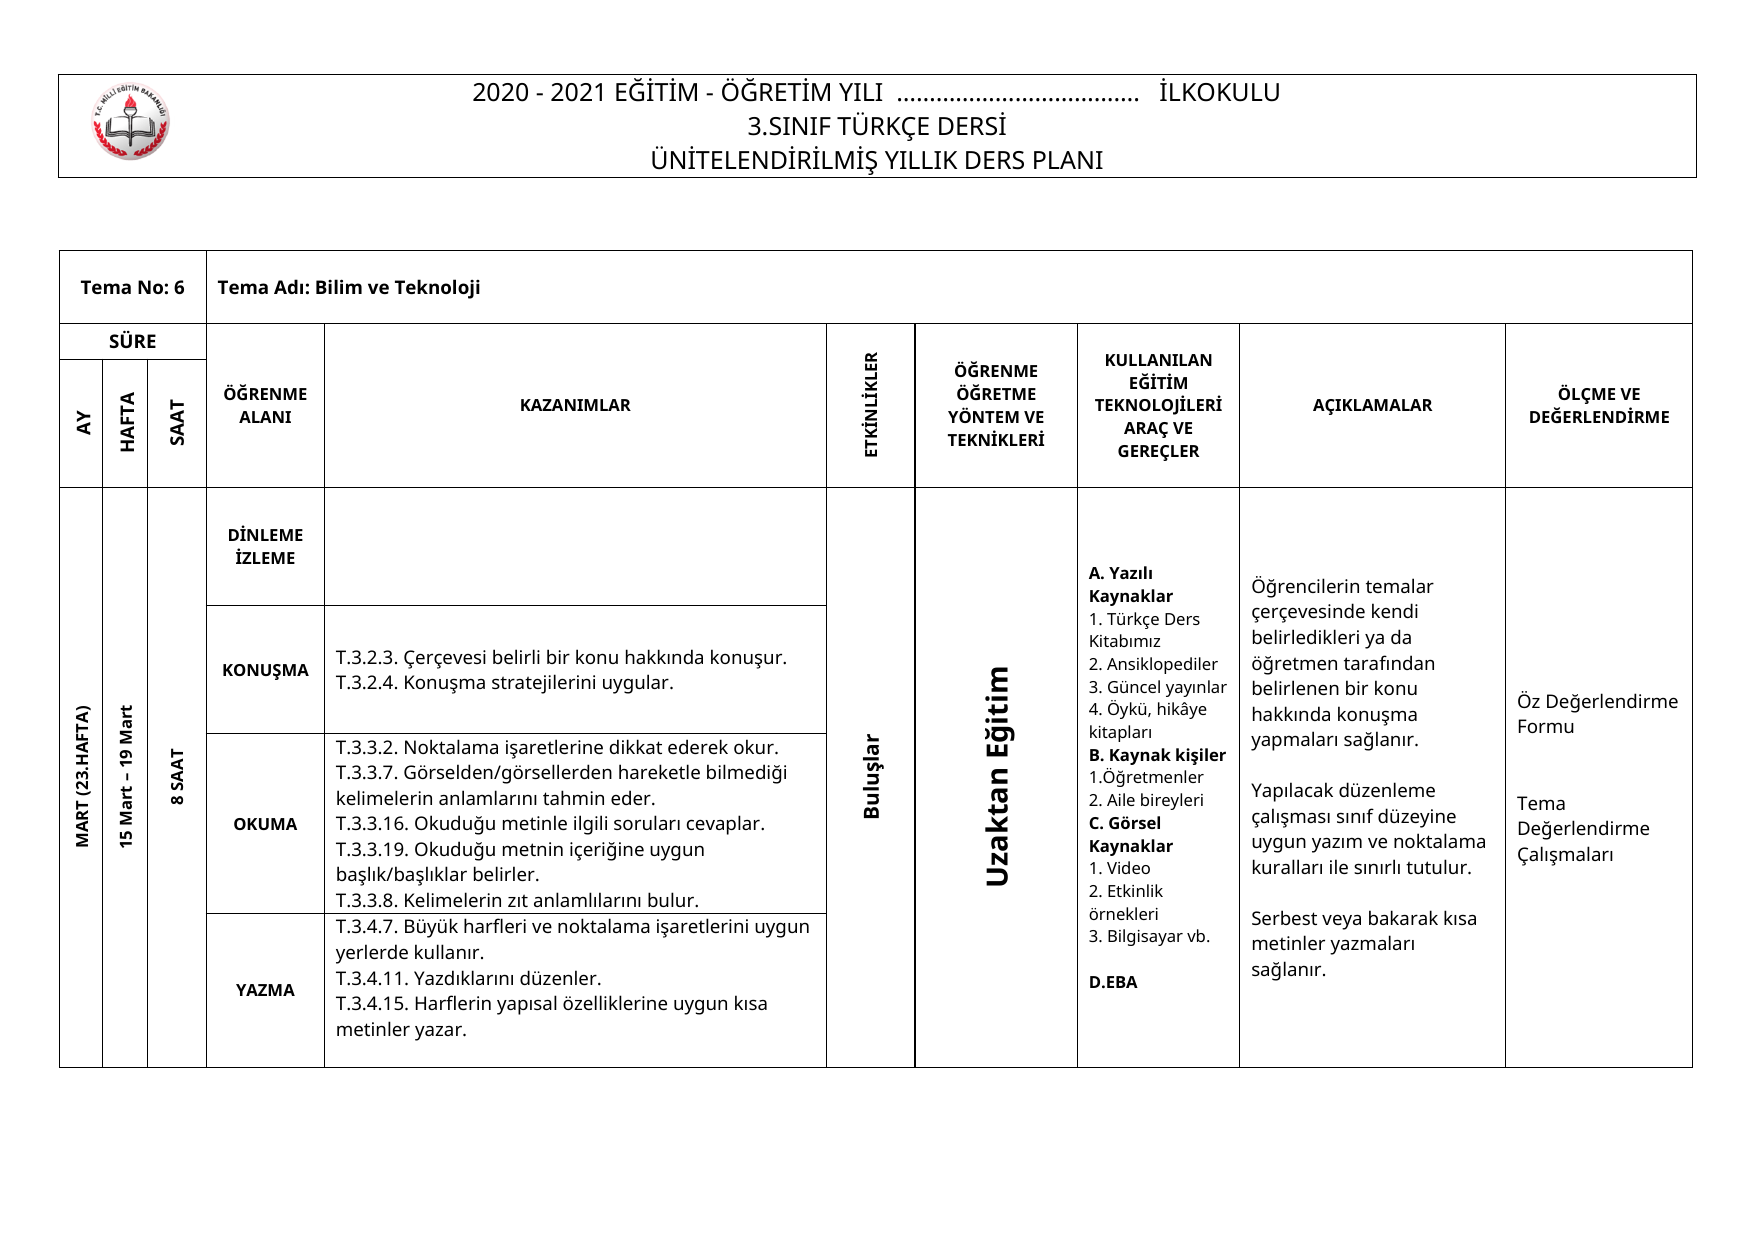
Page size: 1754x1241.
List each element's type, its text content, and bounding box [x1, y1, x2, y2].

table_cell YAZMA [207, 914, 324, 1067]
table_cell OKUMA [207, 734, 324, 913]
table_cell T.3.4.7. Büyük harfleri ve noktalama işaretlerini uygun yerlerde kullanır. T.3.4.11. Yazdıklarını düzenler. T.3.4.15. Harflerin yapısal özelliklerine uygun kısa metinler yazar. [325, 914, 826, 1067]
table_cell KONUŞMA [207, 606, 324, 733]
table_cell Buluşlar [827, 488, 914, 1067]
table_cell ÖLÇME VE DEĞERLENDİRME [1506, 324, 1692, 487]
table_cell [325, 488, 826, 605]
table_cell 15 Mart – 19 Mart [103, 488, 147, 1067]
table_header Tema Adı: Bilim ve Teknoloji [207, 251, 1692, 323]
table_cell T.3.2.3. Çerçevesi belirli bir konu hakkında konuşur. T.3.2.4. Konuşma stratejilerini uygular. [325, 606, 826, 733]
picture [85, 77, 175, 167]
table_cell AÇIKLAMALAR [1240, 324, 1505, 487]
table_cell ETKİNLİKLER [827, 324, 914, 487]
table_cell SAAT [148, 360, 206, 487]
table_cell ÖĞRENME ÖĞRETME YÖNTEM VE TEKNİKLERİ [916, 324, 1077, 487]
table_cell A. Yazılı Kaynaklar 1. Türkçe Ders Kitabımız 2. Ansiklopediler 3. Güncel yayınlar 4. Öykü, hikâye kitapları B. Kaynak kişiler 1.Öğretmenler 2. Aile bireyleri C. Görsel Kaynaklar 1. Video 2. Etkinlik örnekleri 3. Bilgisayar vb. D.EBA [1078, 488, 1239, 1067]
table_cell T.3.3.2. Noktalama işaretlerine dikkat ederek okur. T.3.3.7. Görselden/görsellerden hareketle bilmediği kelimelerin anlamlarını tahmin eder. T.3.3.16. Okuduğu metinle ilgili soruları cevaplar. T.3.3.19. Okuduğu metnin içeriğine uygun başlık/başlıklar belirler. T.3.3.8. Kelimelerin zıt anlamlılarını bulur. [325, 734, 826, 913]
table_header Tema No: 6 [60, 251, 206, 323]
table_cell MART (23.HAFTA) [60, 488, 102, 1067]
table_cell 8 SAAT [148, 488, 206, 1067]
table_cell Öğrencilerin temalar çerçevesinde kendi belirledikleri ya da öğretmen tarafından belirlenen bir konu hakkında konuşma yapmaları sağlanır. Yapılacak düzenleme çalışması sınıf düzeyine uygun yazım ve noktalama kuralları ile sınırlı tutulur. Serbest veya bakarak kısa metinler yazmaları sağlanır. [1240, 488, 1505, 1067]
table_cell DİNLEME İZLEME [207, 488, 324, 605]
table_cell SÜRE [60, 324, 206, 358]
table_cell KULLANILAN EĞİTİM TEKNOLOJİLERİ ARAÇ VE GEREÇLER [1078, 324, 1239, 487]
table_cell Öz Değerlendirme Formu Tema Değerlendirme Çalışmaları [1506, 488, 1692, 1067]
table_cell ÖĞRENME ALANI [207, 324, 324, 487]
table_cell AY [60, 360, 102, 487]
table_cell HAFTA [103, 360, 147, 487]
table_cell KAZANIMLAR [325, 324, 826, 487]
table_cell Uzaktan Eğitim [916, 488, 1077, 1067]
